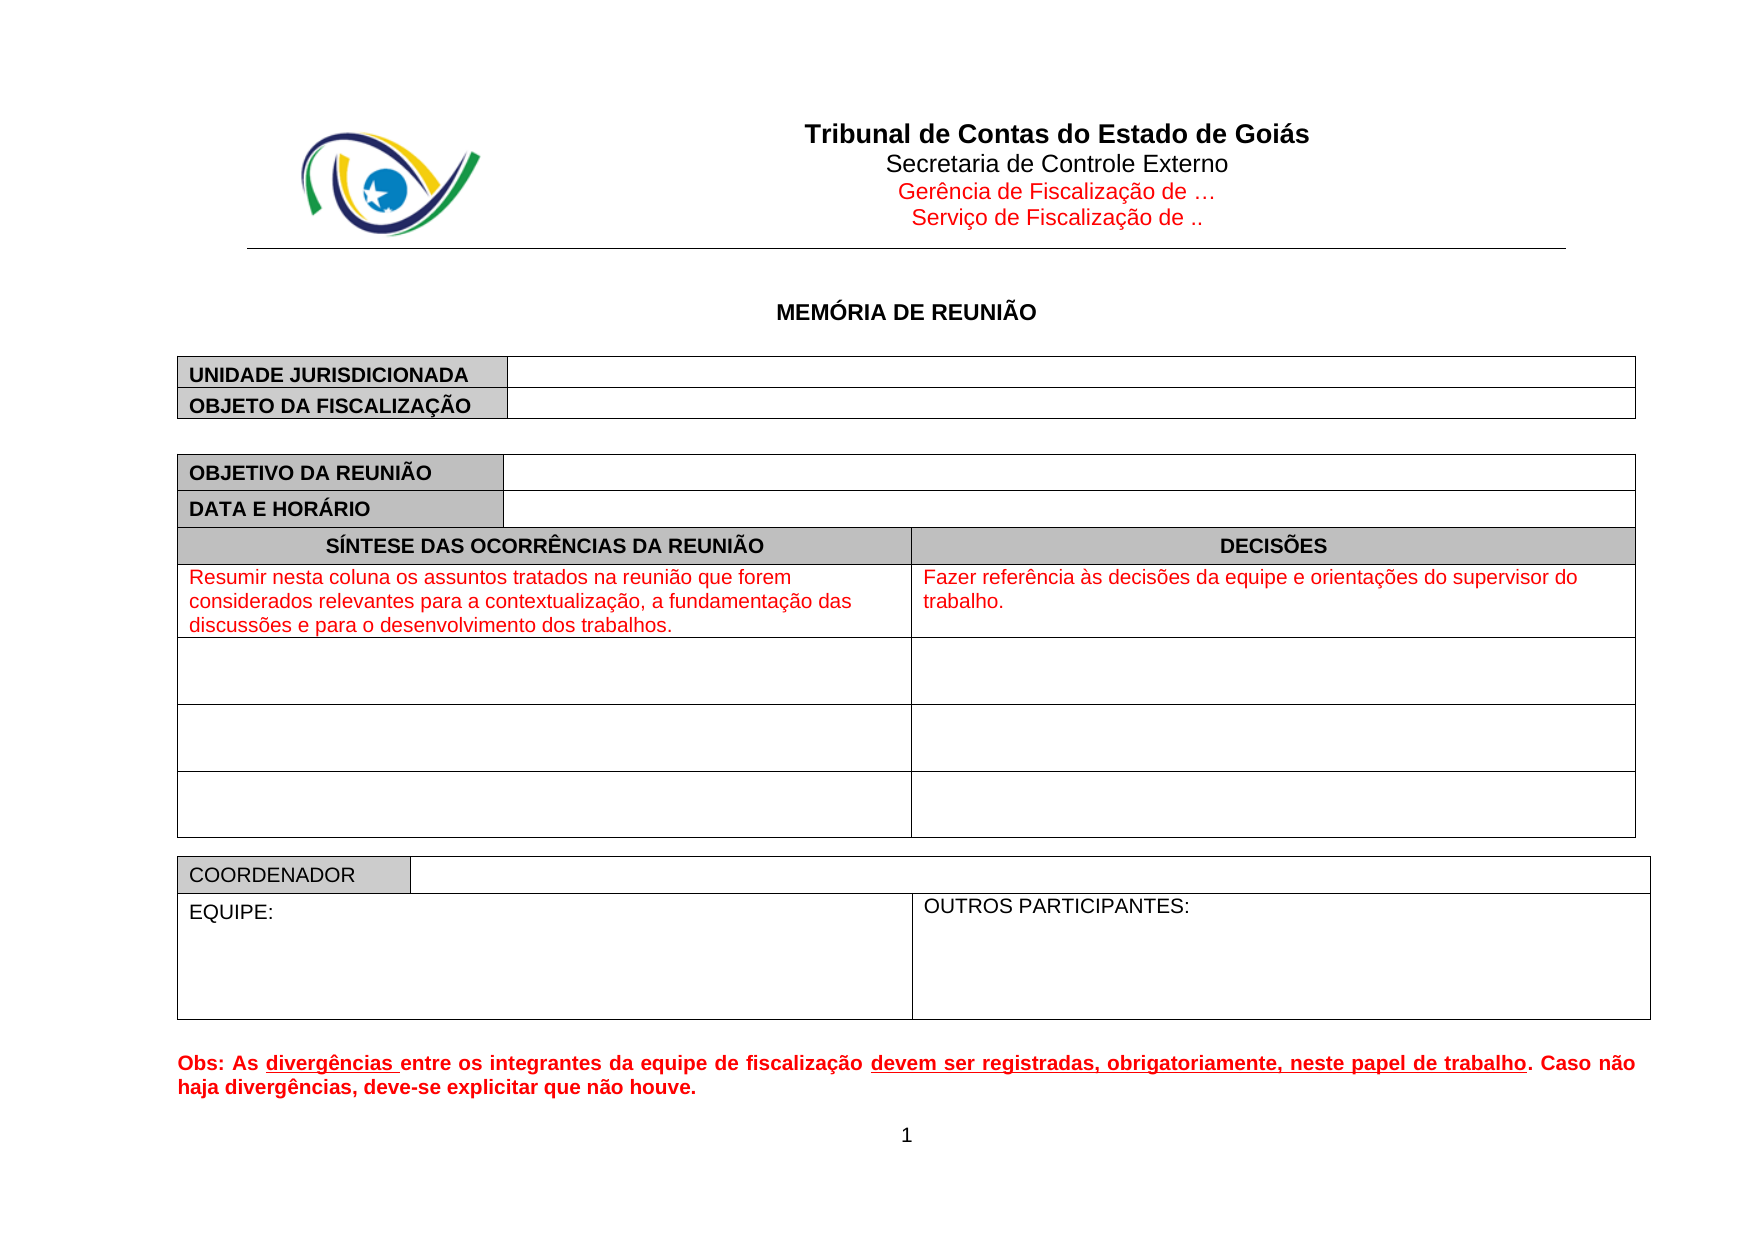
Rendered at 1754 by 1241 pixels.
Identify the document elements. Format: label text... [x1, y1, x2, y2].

table_cell [178, 638, 911, 704]
table_cell DATA E HORÁRIO [178, 491, 503, 527]
table_header [508, 357, 1635, 387]
table_cell DECISÕES [912, 528, 1635, 564]
table_cell [912, 638, 1635, 704]
table_header [504, 455, 1635, 490]
table_cell SÍNTESE DAS OCORRÊNCIAS DA REUNIÃO [178, 528, 911, 564]
table_cell [178, 772, 911, 837]
table_cell EQUIPE: [178, 894, 912, 1018]
text MEMÓRIA DE REUNIÃO [177, 299, 1636, 326]
table_cell [178, 705, 911, 771]
table_header UNIDADE JURISDICIONADA [178, 357, 507, 387]
table_cell OBJETO DA FISCALIZAÇÃO [178, 388, 507, 418]
table_header COORDENADOR [178, 857, 410, 893]
table_cell Resumir nesta coluna os assuntos tratados na reunião que forem considerados relevantes para a contextualização, a fundamentação das discussões e para o desenvolvimento dos trabalhos. [178, 565, 911, 637]
text Obs: As divergências entre os integrantes da equipe de fiscalização devem ser registradas, obrigatoriamente, neste papel de trabalho. Caso não haja divergências, deve-se explicitar que não houve. [177, 1051, 1636, 1098]
table_cell [508, 388, 1635, 418]
table_header [411, 857, 1650, 893]
table_cell [504, 491, 1635, 527]
table_cell Fazer referência às decisões da equipe e orientações do supervisor do trabalho. [912, 565, 1635, 637]
table_cell [912, 705, 1635, 771]
table_header OBJETIVO DA REUNIÃO [178, 455, 503, 490]
table_cell OUTROS PARTICIPANTES: [913, 894, 1650, 1018]
table_cell [912, 772, 1635, 837]
picture [294, 126, 485, 244]
